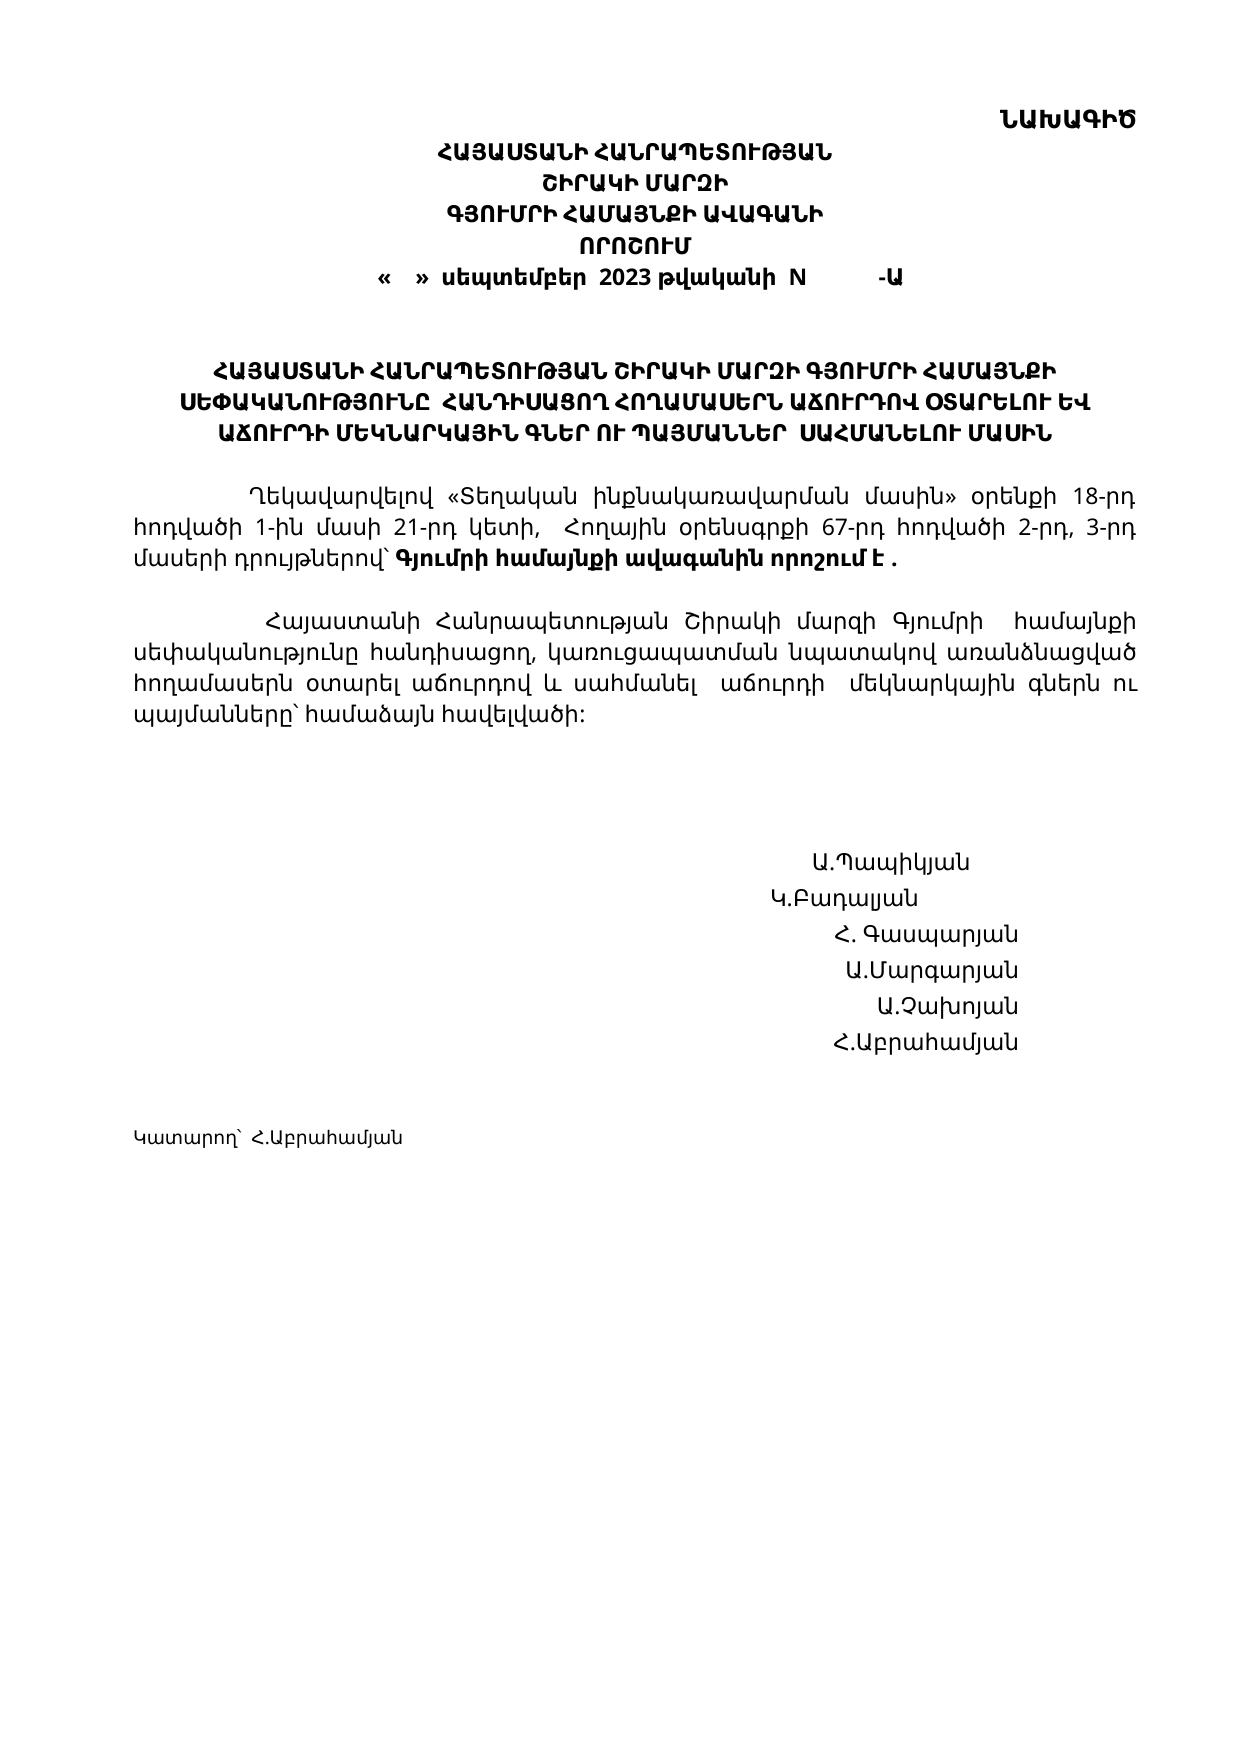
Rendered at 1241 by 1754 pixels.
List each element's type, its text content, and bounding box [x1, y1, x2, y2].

text ՀԱՅԱՍՏԱՆԻ ՀԱՆՐԱՊԵՏՈՒԹՅԱՆ [133, 136, 1137, 167]
text ՆԱԽԱԳԻԾ [133, 102, 1137, 136]
text Ղեկավարվելով «Տեղական ինքնակառավարման մասին» օրենքի 18-րդ հոդվածի 1-ին մասի 21-րդ կետի, Հողային օրենսգրքի 67-րդ հոդվածի 2-րդ, 3-րդ մասերի դրույթներով՝ Գյումրի համայնքի ավագանին որոշում է . [133, 480, 1137, 573]
text Հ. Գասպարյան [302, 918, 1019, 949]
text Հ.Աբրահամյան [133, 1026, 1019, 1057]
text Հայաստանի Հանրապետության Շիրակի մարզի Գյումրի համայնքի սեփականությունը հանդիսացող, կառուցապատման նպատակով առանձնացված հողամասերն օտարել աճուրդով և սահմանել աճուրդի մեկնարկային գներն ու պայմանները՝ համաձայն հավելվածի: [133, 605, 1137, 730]
text ՇԻՐԱԿԻ ՄԱՐԶԻ [133, 167, 1137, 198]
text Կատարող՝ Հ.Աբրահամյան [133, 1124, 1231, 1150]
text Ա.Պապիկյան [133, 846, 1137, 877]
text ԳՅՈՒՄՐԻ ՀԱՄԱՅՆՔԻ ԱՎԱԳԱՆԻ [133, 198, 1137, 230]
text ՈՐՈՇՈՒՄ [133, 230, 1137, 261]
text ՀԱՅԱՍՏԱՆԻ ՀԱՆՐԱՊԵՏՈՒԹՅԱՆ ՇԻՐԱԿԻ ՄԱՐԶԻ ԳՅՈՒՄՐԻ ՀԱՄԱՅՆՔԻ ՍԵՓԱԿԱՆՈՒԹՅՈՒՆԸ ՀԱՆԴԻՍԱՑՈՂ ՀՈՂԱՄԱՍԵՐՆ ԱՃՈՒՐԴՈՎ ՕՏԱՐԵԼՈՒ ԵՎ ԱՃՈՒՐԴԻ ՄԵԿՆԱՐԿԱՅԻՆ ԳՆԵՐ ՈՒ ՊԱՅՄԱՆՆԵՐ ՍԱՀՄԱՆԵԼՈՒ ՄԱՍԻՆ [133, 355, 1137, 448]
text « » սեպտեմբեր 2023 թվականի N -Ա [133, 261, 1137, 292]
text Ա.Չախոյան [302, 990, 1019, 1021]
text Կ.Բադալյան [133, 882, 1137, 913]
text Ա.Մարգարյան [302, 954, 1019, 985]
